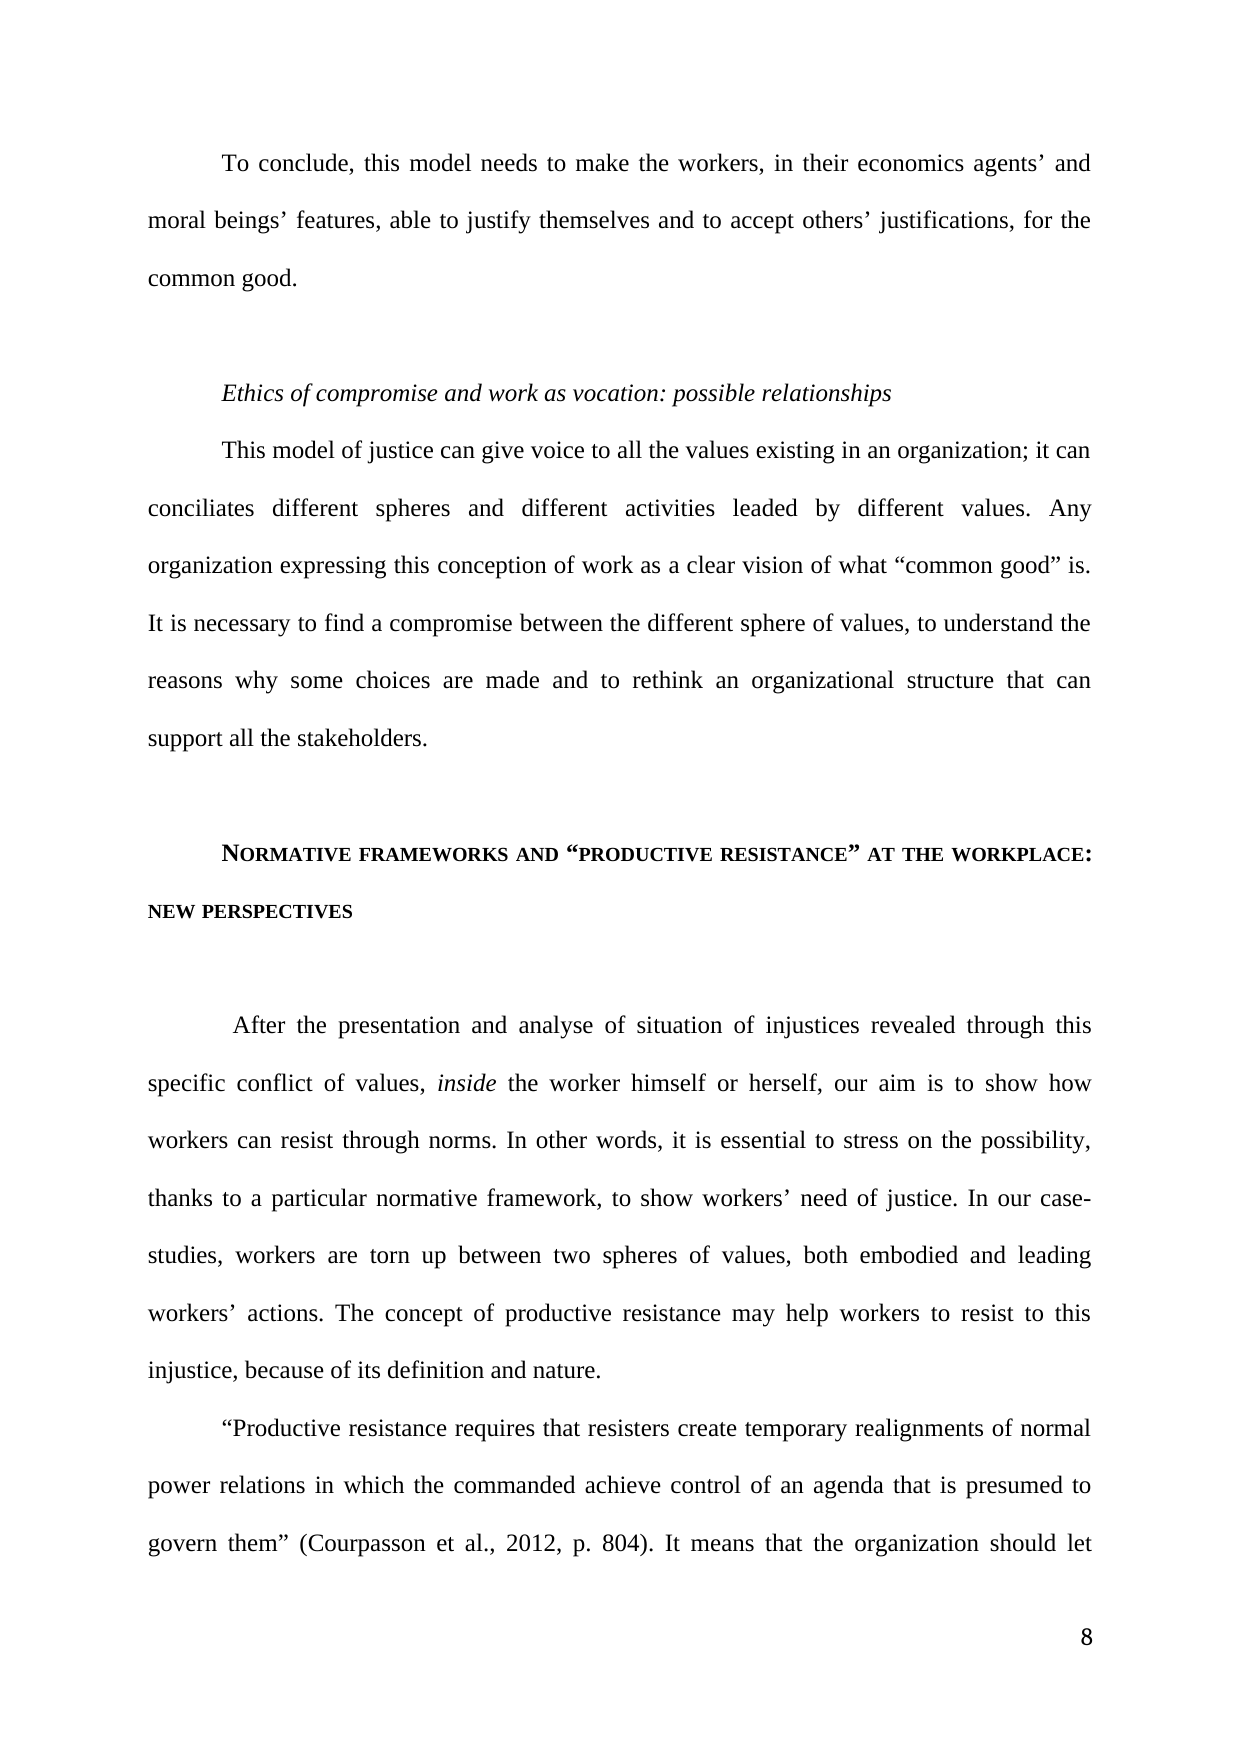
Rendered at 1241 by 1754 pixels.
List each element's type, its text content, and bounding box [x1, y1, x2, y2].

text Ethics of compromise and work as vocation: possible relationships [148, 378, 1093, 406]
text After the presentation and analyse of situation of injustices revealed through this specific conflict of values, inside the worker himself or herself, our aim is to show how workers can resist through norms. In other words, it is essential to stress on the possibility, thanks to a particular normative framework, to show workers’ need of justice. In our case-studies, workers are torn up between two spheres of values, both embodied and leading workers’ actions. The concept of productive resistance may help workers to resist to this injustice, because of its definition and nature. [148, 1010, 1093, 1384]
text Normative frameworks and “productive resistance” at the workplace: new perspectives [148, 838, 1093, 924]
text This model of justice can give voice to all the values existing in an organization; it can conciliates different spheres and different activities leaded by different values. Any organization expressing this conception of work as a clear vision of what “common good” is. It is necessary to find a compromise between the different sphere of values, to understand the reasons why some choices are made and to rethink an organizational structure that can support all the stakeholders. [148, 435, 1093, 751]
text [148, 1413, 1093, 1556]
text To conclude, this model needs to make the workers, in their economics agents’ and moral beings’ features, able to justify themselves and to accept others’ justifications, for the common good. [148, 148, 1093, 291]
